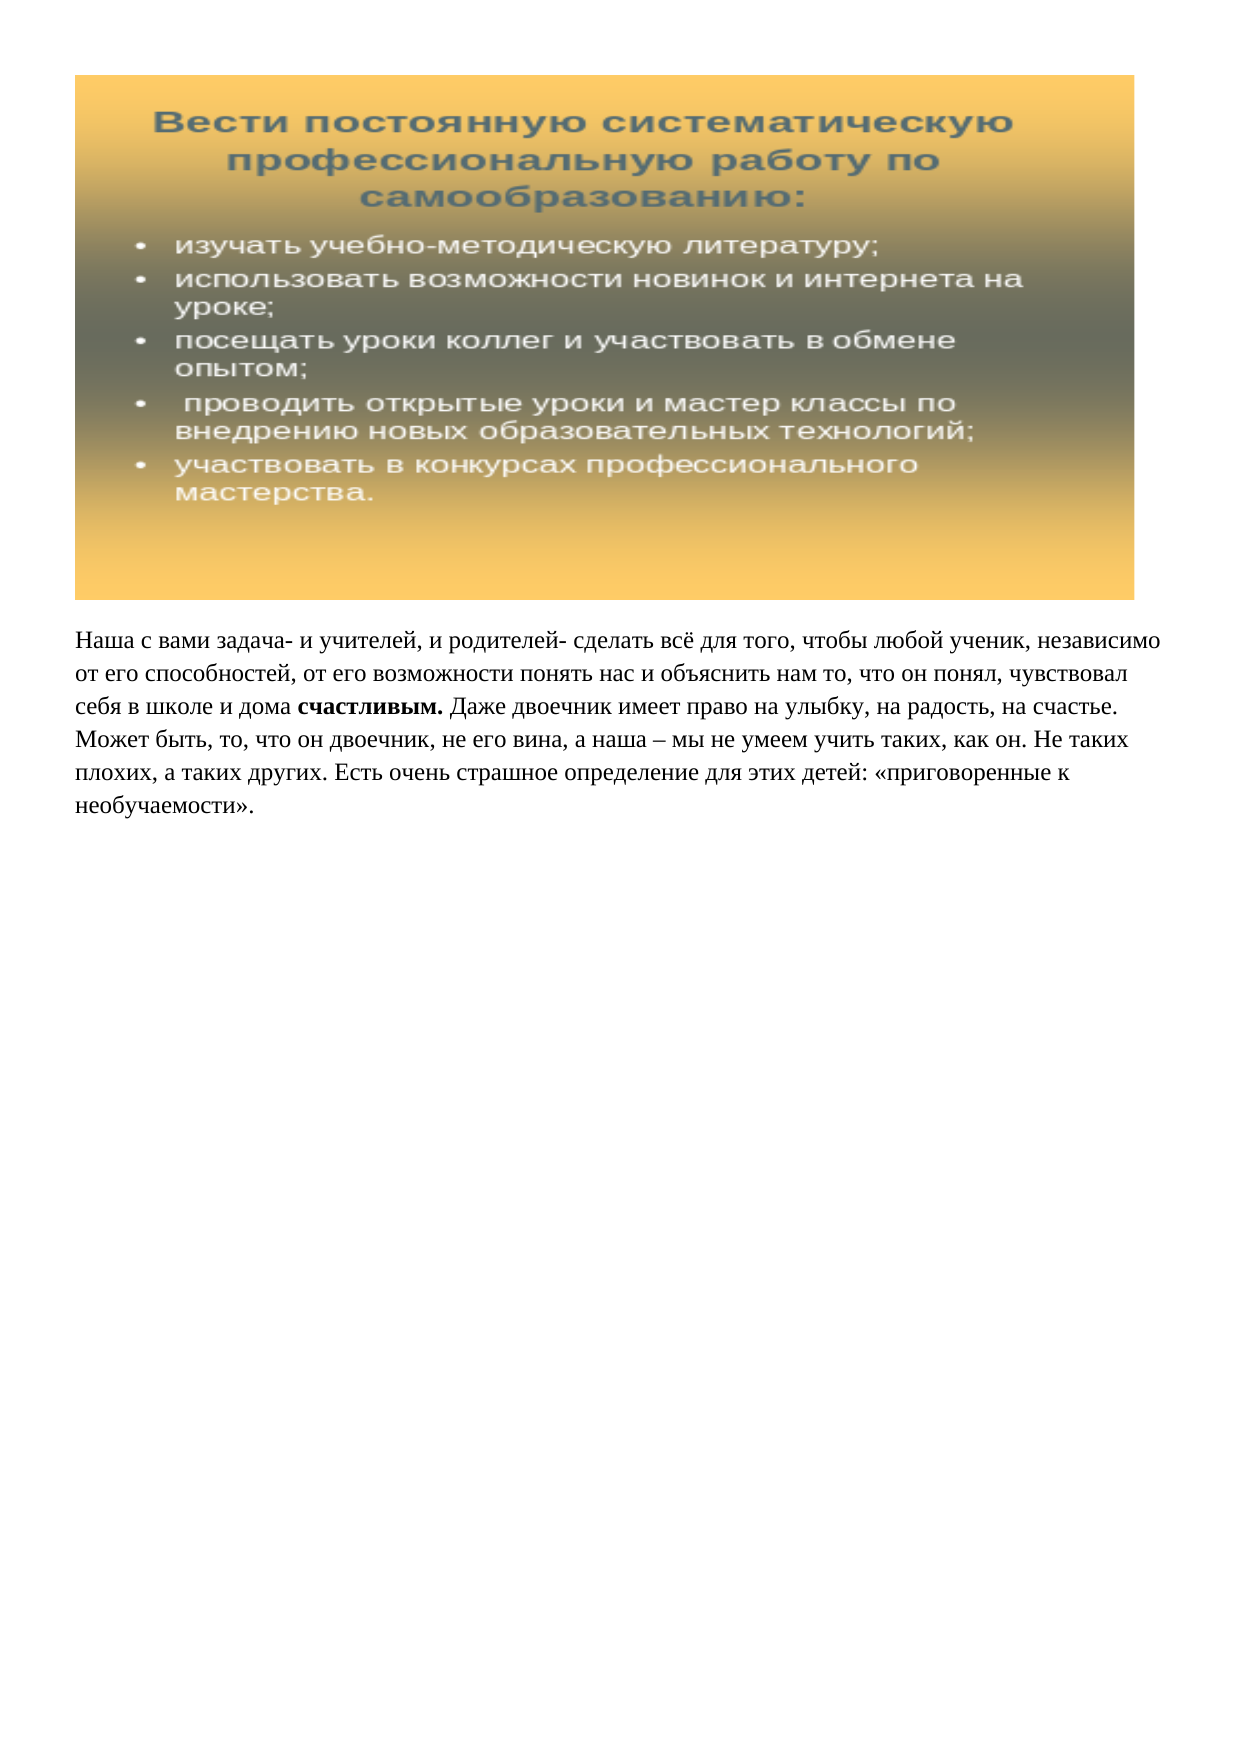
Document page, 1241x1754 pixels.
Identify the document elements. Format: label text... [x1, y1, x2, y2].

text Наша с вами задача- и учителей, и родителей- сделать всё для того, чтобы любой ученик, независимо от его способностей, от его возможности понять нас и объяснить нам то, что он понял, чувствовал себя в школе и дома счастливым. Даже двоечник имеет право на улыбку, на радость, на счастье. Может быть, то, что он двоечник, не его вина, а наша – мы не умеем учить таких, как он. Не таких плохих, а таких других. Есть очень страшное определение для этих детей: «приговоренные к необучаемости». [75, 625, 1165, 819]
